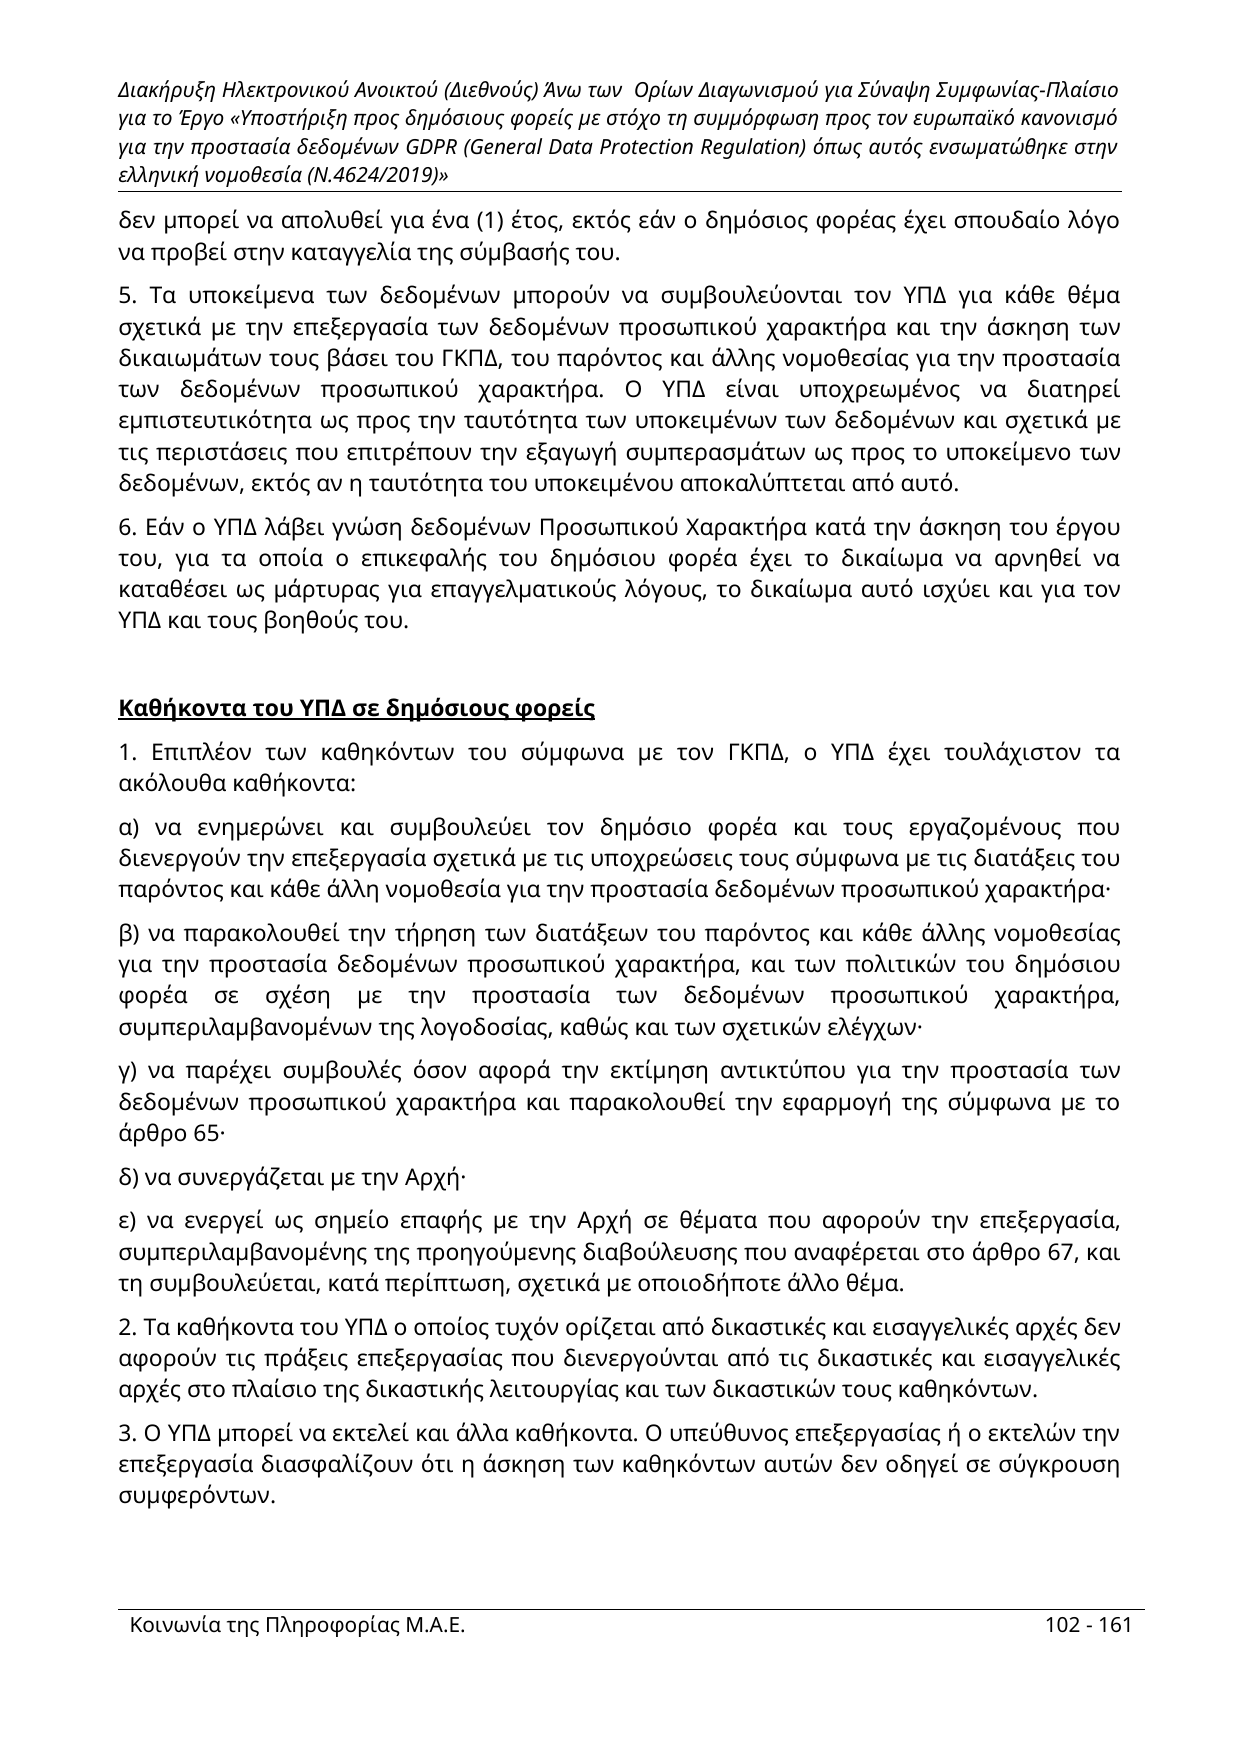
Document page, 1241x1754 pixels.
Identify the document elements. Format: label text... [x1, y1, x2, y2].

text δ) να συνεργάζεται με την Αρχή· [118, 1161, 1122, 1192]
text 3. Ο ΥΠΔ μπορεί να εκτελεί και άλλα καθήκοντα. Ο υπεύθυνος επεξεργασίας ή ο εκτελών την επεξεργασία διασφαλίζουν ότι η άσκηση των καθηκόντων αυτών δεν οδηγεί σε σύγκρουση συμφερόντων. [118, 1417, 1122, 1511]
text β) να παρακολουθεί την τήρηση των διατάξεων του παρόντος και κάθε άλλης νομοθεσίας για την προστασία δεδομένων προσωπικού χαρακτήρα, και των πολιτικών του δημόσιου φορέα σε σχέση με την προστασία των δεδομένων προσωπικού χαρακτήρα, συμπεριλαμβανομένων της λογοδοσίας, καθώς και των σχετικών ελέγχων· [118, 917, 1122, 1042]
text 5. Τα υποκείμενα των δεδομένων μπορούν να συμβουλεύονται τον ΥΠΔ για κάθε θέμα σχετικά με την επεξεργασία των δεδομένων προσωπικού χαρακτήρα και την άσκηση των δικαιωμάτων τους βάσει του ΓΚΠΔ, του παρόντος και άλλης νομοθεσίας για την προστασία των δεδομένων προσωπικού χαρακτήρα. Ο ΥΠΔ είναι υποχρεωμένος να διατηρεί εμπιστευτικότητα ως προς την ταυτότητα των υποκειμένων των δεδομένων και σχετικά με τις περιστάσεις που επιτρέπουν την εξαγωγή συμπερασμάτων ως προς το υποκείμενο των δεδομένων, εκτός αν η ταυτότητα του υποκειμένου αποκαλύπτεται από αυτό. [118, 279, 1122, 498]
text 2. Τα καθήκοντα του ΥΠΔ ο οποίος τυχόν ορίζεται από δικαστικές και εισαγγελικές αρχές δεν αφορούν τις πράξεις επεξεργασίας που διενεργούνται από τις δικαστικές και εισαγγελικές αρχές στο πλαίσιο της δικαστικής λειτουργίας και των δικαστικών τους καθηκόντων. [118, 1311, 1122, 1404]
text α) να ενημερώνει και συμβουλεύει τον δημόσιο φορέα και τους εργαζομένους που διενεργούν την επεξεργασία σχετικά με τις υποχρεώσεις τους σύμφωνα με τις διατάξεις του παρόντος και κάθε άλλη νομοθεσία για την προστασία δεδομένων προσωπικού χαρακτήρα· [118, 811, 1122, 904]
text Καθήκοντα του ΥΠΔ σε δημόσιους φορείς [118, 692, 1122, 723]
text 6. Εάν ο ΥΠΔ λάβει γνώση δεδομένων Προσωπικού Χαρακτήρα κατά την άσκηση του έργου του, για τα οποία ο επικεφαλής του δημόσιου φορέα έχει το δικαίωμα να αρνηθεί να καταθέσει ως μάρτυρας για επαγγελματικούς λόγους, το δικαίωμα αυτό ισχύει και για τον ΥΠΔ και τους βοηθούς του. [118, 511, 1122, 636]
text 1. Επιπλέον των καθηκόντων του σύμφωνα με τον ΓΚΠΔ, ο ΥΠΔ έχει τουλάχιστον τα ακόλουθα καθήκοντα: [118, 736, 1122, 798]
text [118, 204, 1122, 267]
text ε) να ενεργεί ως σημείο επαφής με την Αρχή σε θέματα που αφορούν την επεξεργασία, συμπεριλαμβανομένης της προηγούμενης διαβούλευσης που αναφέρεται στο άρθρο 67, και τη συμβουλεύεται, κατά περίπτωση, σχετικά με οποιοδήποτε άλλο θέμα. [118, 1204, 1122, 1298]
text γ) να παρέχει συμβουλές όσον αφορά την εκτίμηση αντικτύπου για την προστασία των δεδομένων προσωπικού χαρακτήρα και παρακολουθεί την εφαρμογή της σύμφωνα με το άρθρο 65· [118, 1054, 1122, 1148]
